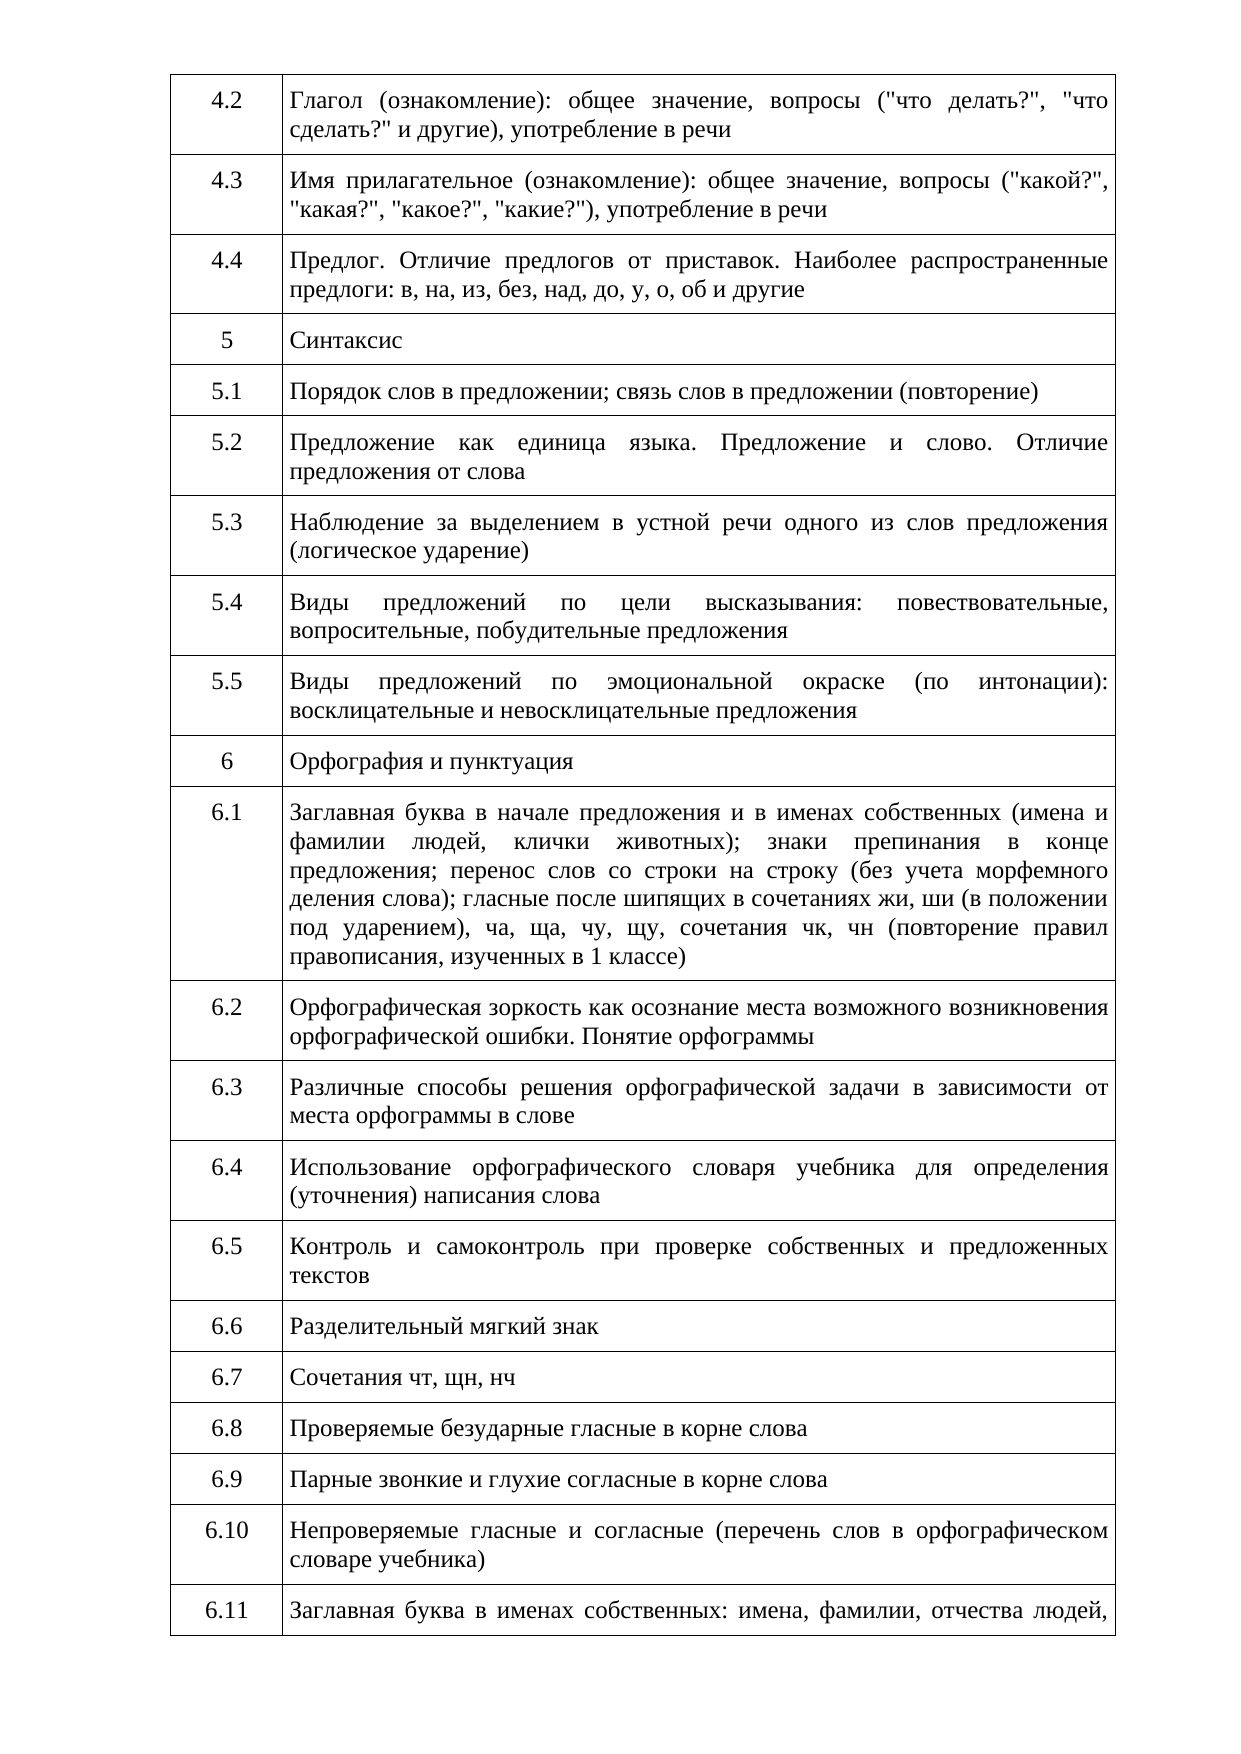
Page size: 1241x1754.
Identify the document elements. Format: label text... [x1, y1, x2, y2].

table_cell 5.5 [171, 656, 282, 734]
table_cell 5.3 [171, 496, 282, 575]
table_cell Порядок слов в предложении; связь слов в предложении (повторение) [283, 365, 1115, 415]
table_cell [283, 1585, 1115, 1634]
table_cell 5.1 [171, 365, 282, 415]
table_cell 6.5 [171, 1221, 282, 1299]
table_cell 6.2 [171, 981, 282, 1060]
table_cell Парные звонкие и глухие согласные в корне слова [283, 1454, 1115, 1504]
table_cell Виды предложений по эмоциональной окраске (по интонации): восклицательные и невосклицательные предложения [283, 656, 1115, 734]
table_cell Виды предложений по цели высказывания: повествовательные, вопросительные, побудительные предложения [283, 576, 1115, 655]
table_cell 6 [171, 736, 282, 786]
table_cell Непроверяемые гласные и согласные (перечень слов в орфографическом словаре учебника) [283, 1505, 1115, 1583]
table_cell 6.10 [171, 1505, 282, 1583]
table_cell 6.8 [171, 1403, 282, 1453]
table_cell Предлог. Отличие предлогов от приставок. Наиболее распространенные предлоги: в, на, из, без, над, до, у, о, об и другие [283, 235, 1115, 313]
table_cell Орфография и пунктуация [283, 736, 1115, 786]
table_cell 6.11 [171, 1585, 282, 1634]
table_cell Сочетания чт, щн, нч [283, 1352, 1115, 1402]
table_cell 6.3 [171, 1061, 282, 1140]
table_cell 6.1 [171, 787, 282, 980]
table_cell Наблюдение за выделением в устной речи одного из слов предложения (логическое ударение) [283, 496, 1115, 575]
table_cell Предложение как единица языка. Предложение и слово. Отличие предложения от слова [283, 416, 1115, 495]
table_cell Глагол (ознакомление): общее значение, вопросы ("что делать?", "что сделать?" и другие), употребление в речи [283, 75, 1115, 154]
table_cell Различные способы решения орфографической задачи в зависимости от места орфограммы в слове [283, 1061, 1115, 1140]
table_cell Орфографическая зоркость как осознание места возможного возникновения орфографической ошибки. Понятие орфограммы [283, 981, 1115, 1060]
table_cell Контроль и самоконтроль при проверке собственных и предложенных текстов [283, 1221, 1115, 1299]
table_cell 4.2 [171, 75, 282, 154]
table_cell 6.4 [171, 1141, 282, 1220]
table_cell Использование орфографического словаря учебника для определения (уточнения) написания слова [283, 1141, 1115, 1220]
table_cell 6.6 [171, 1301, 282, 1351]
table_cell 5.2 [171, 416, 282, 495]
table_cell Проверяемые безударные гласные в корне слова [283, 1403, 1115, 1453]
table_cell Заглавная буква в начале предложения и в именах собственных (имена и фамилии людей, клички животных); знаки препинания в конце предложения; перенос слов со строки на строку (без учета морфемного деления слова); гласные после шипящих в сочетаниях жи, ши (в положении под ударением), ча, ща, чу, щу, сочетания чк, чн (повторение правил правописания, изученных в 1 классе) [283, 787, 1115, 980]
table_cell Имя прилагательное (ознакомление): общее значение, вопросы ("какой?", "какая?", "какое?", "какие?"), употребление в речи [283, 155, 1115, 233]
table_cell Синтаксис [283, 314, 1115, 364]
table_cell 6.9 [171, 1454, 282, 1504]
table_cell 5.4 [171, 576, 282, 655]
table_cell 6.7 [171, 1352, 282, 1402]
table_cell Разделительный мягкий знак [283, 1301, 1115, 1351]
table_cell 5 [171, 314, 282, 364]
table_cell 4.4 [171, 235, 282, 313]
table_cell 4.3 [171, 155, 282, 233]
